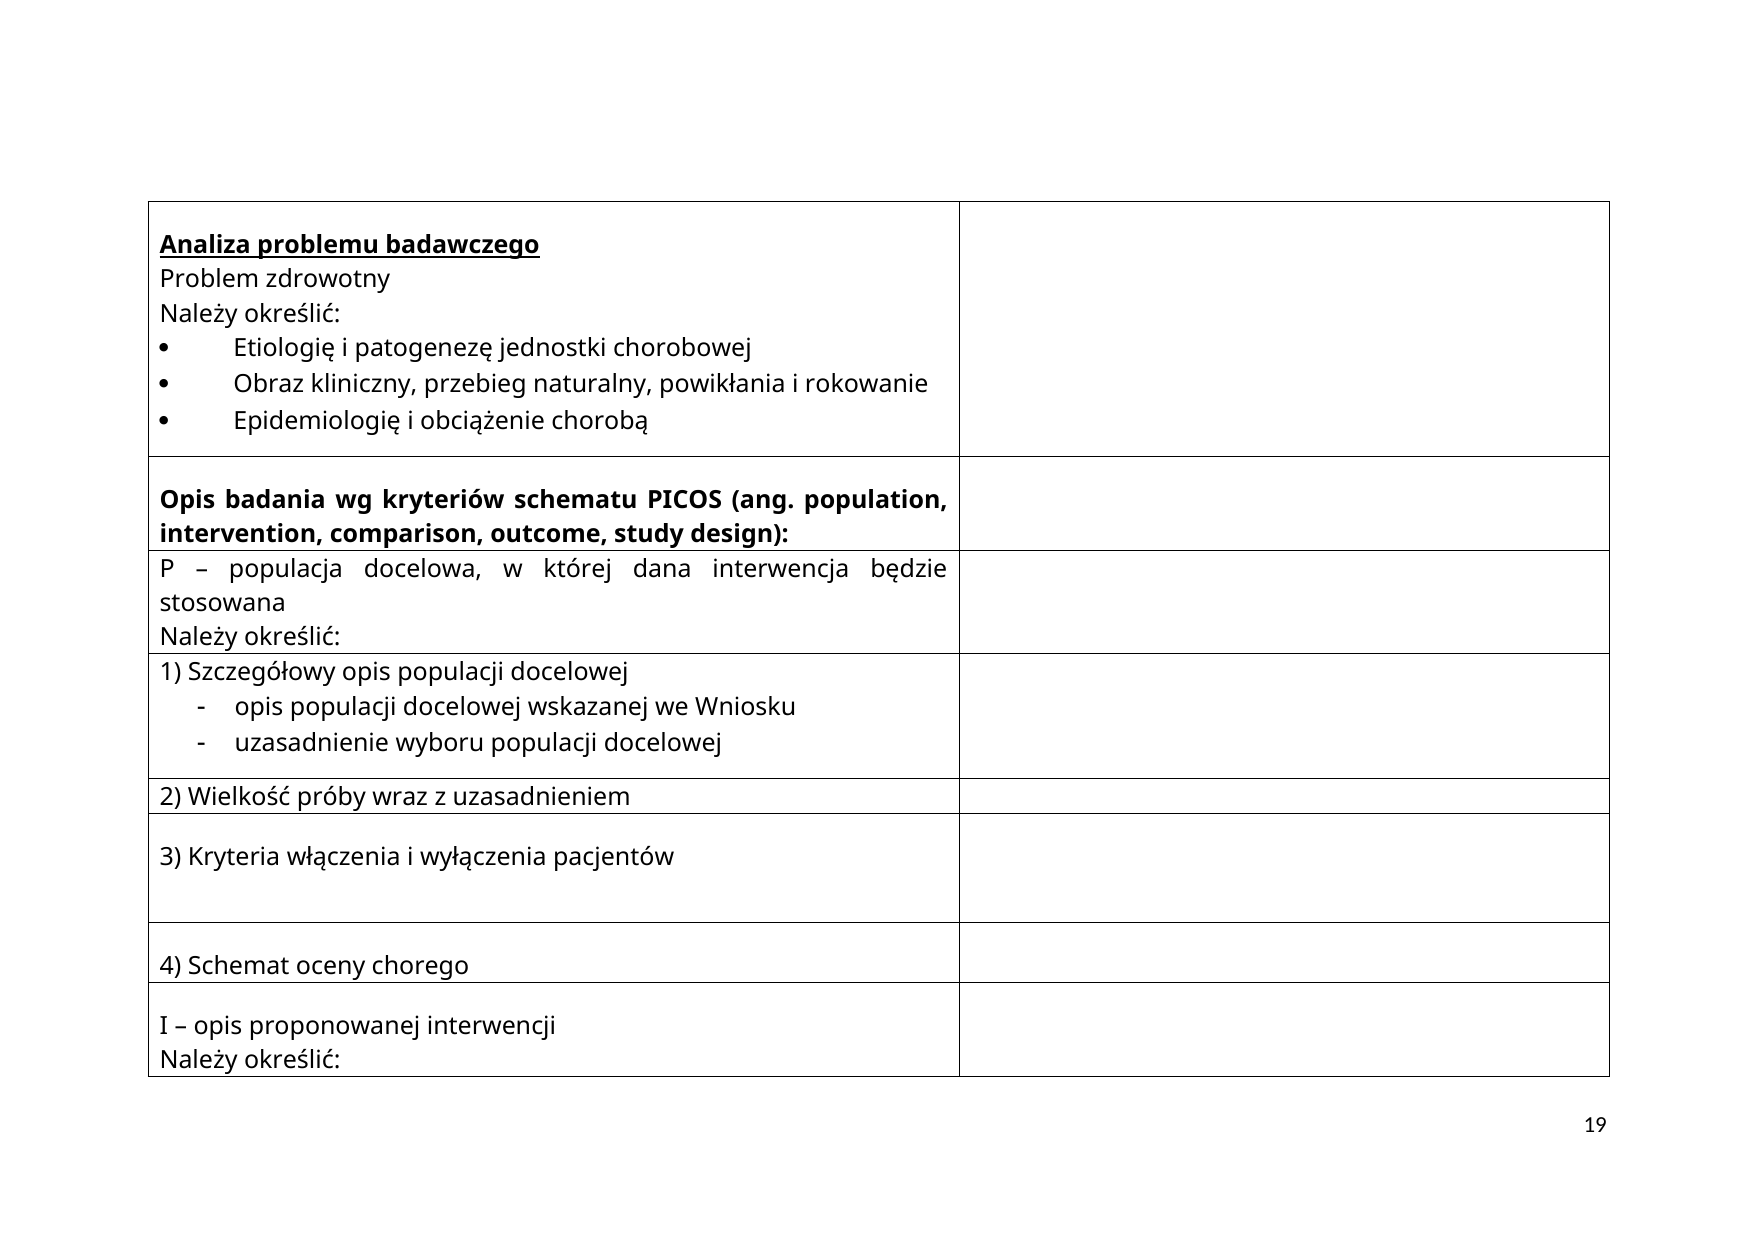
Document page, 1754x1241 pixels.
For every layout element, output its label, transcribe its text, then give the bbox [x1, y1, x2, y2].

table_cell [960, 654, 1609, 778]
table_cell [960, 814, 1609, 922]
table_cell [960, 923, 1609, 982]
table_cell 1) Szczegółowy opis populacji docelowej opis populacji docelowej wskazanej we Wniosku uzasadnienie wyboru populacji docelowej [149, 654, 959, 778]
table_header [960, 202, 1609, 456]
table_header Analiza problemu badawczego Problem zdrowotny Należy określić: Etiologię i patogenezę jednostki chorobowej Obraz kliniczny, przebieg naturalny, powikłania i rokowanie Epidemiologię i obciążenie chorobą [149, 202, 959, 456]
table_cell P – populacja docelowa, w której dana interwencja będzie stosowana Należy określić: [149, 551, 959, 653]
table_cell [960, 457, 1609, 550]
table_cell 3) Kryteria włączenia i wyłączenia pacjentów [149, 814, 959, 922]
table_cell 4) Schemat oceny chorego [149, 923, 959, 982]
table_cell [960, 551, 1609, 653]
table_cell Opis badania wg kryteriów schematu PICOS (ang. population, intervention, comparison, outcome, study design): [149, 457, 959, 550]
table_cell I – opis proponowanej interwencji Należy określić: [149, 983, 959, 1076]
table_cell [960, 983, 1609, 1076]
table_cell [960, 779, 1609, 813]
table_cell 2) Wielkość próby wraz z uzasadnieniem [149, 779, 959, 813]
